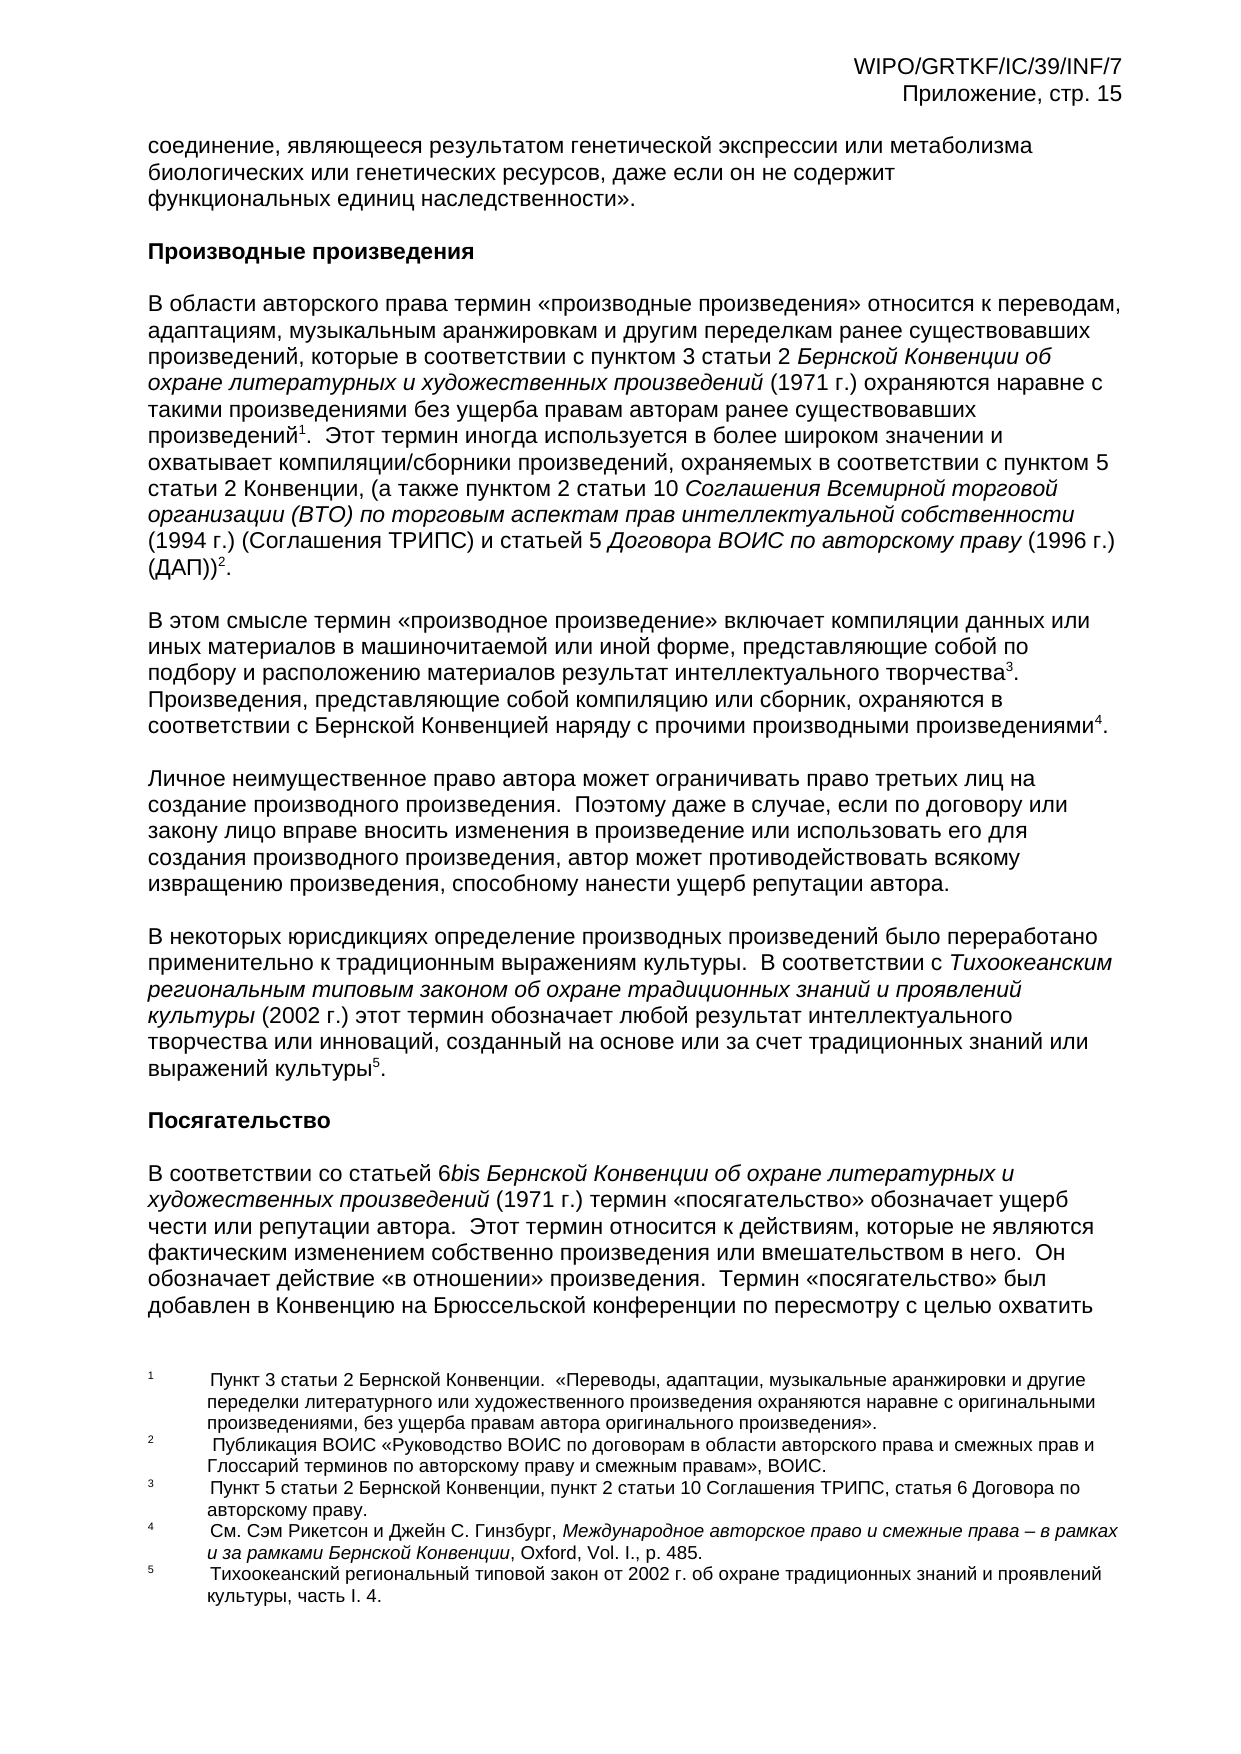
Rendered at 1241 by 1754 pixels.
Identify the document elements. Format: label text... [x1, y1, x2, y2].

text функциональных единиц наследственности». [148, 185, 1122, 211]
text В некоторых юрисдикциях определение производных произведений было переработано применительно к традиционным выражениям культуры. В соответствии с Тихоокеанским региональным типовым законом об охране традиционных знаний и проявлений культуры (2002 г.) этот термин обозначает любой результат интеллектуального творчества или инноваций, созданный на основе или за счет традиционных знаний или выражений культуры. [148, 923, 1122, 1081]
text Личное неимущественное право автора может ограничивать право третьих лиц на создание производного произведения. Поэтому даже в случае, если по договору или закону лицо вправе вносить изменения в произведение или использовать его для создания производного произведения, автор может противодействовать всякому извращению произведения, способному нанести ущерб репутации автора. [148, 765, 1122, 896]
text В области авторского права термин «производные произведения» относится к переводам, адаптациям, музыкальным аранжировкам и другим переделкам ранее существовавших произведений, которые в соответствии с пунктом 3 статьи 2 Бернской Конвенции об охране литературных и художественных произведений (1971 г.) охраняются наравне с такими произведениями без ущерба правам авторам ранее существовавших произведений. Этот термин иногда используется в более широком значении и охватывает компиляции/сборники произведений, охраняемых в соответствии с пунктом 5 статьи 2 Конвенции, (а также пунктом 2 статьи 10 Соглашения Всемирной торговой организации (ВТО) по торговым аспектам прав интеллектуальной собственности (1994 г.) (Соглашения ТРИПС) и статьей 5 Договора ВОИС по авторскому праву (1996 г.) (ДАП)). [148, 290, 1122, 580]
text В этом смысле термин «производное произведение» включает компиляции данных или иных материалов в машиночитаемой или иной форме, представляющие собой по подбору и расположению материалов результат интеллектуального творчества. Произведения, представляющие собой компиляцию или сборник, охраняются в соответствии с Бернской Конвенцией наряду с прочими производными произведениями. [148, 607, 1122, 738]
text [148, 1160, 1122, 1318]
subtitle Посягательство [148, 1107, 1122, 1134]
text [148, 132, 1122, 185]
subtitle Производные произведения [148, 238, 1122, 264]
